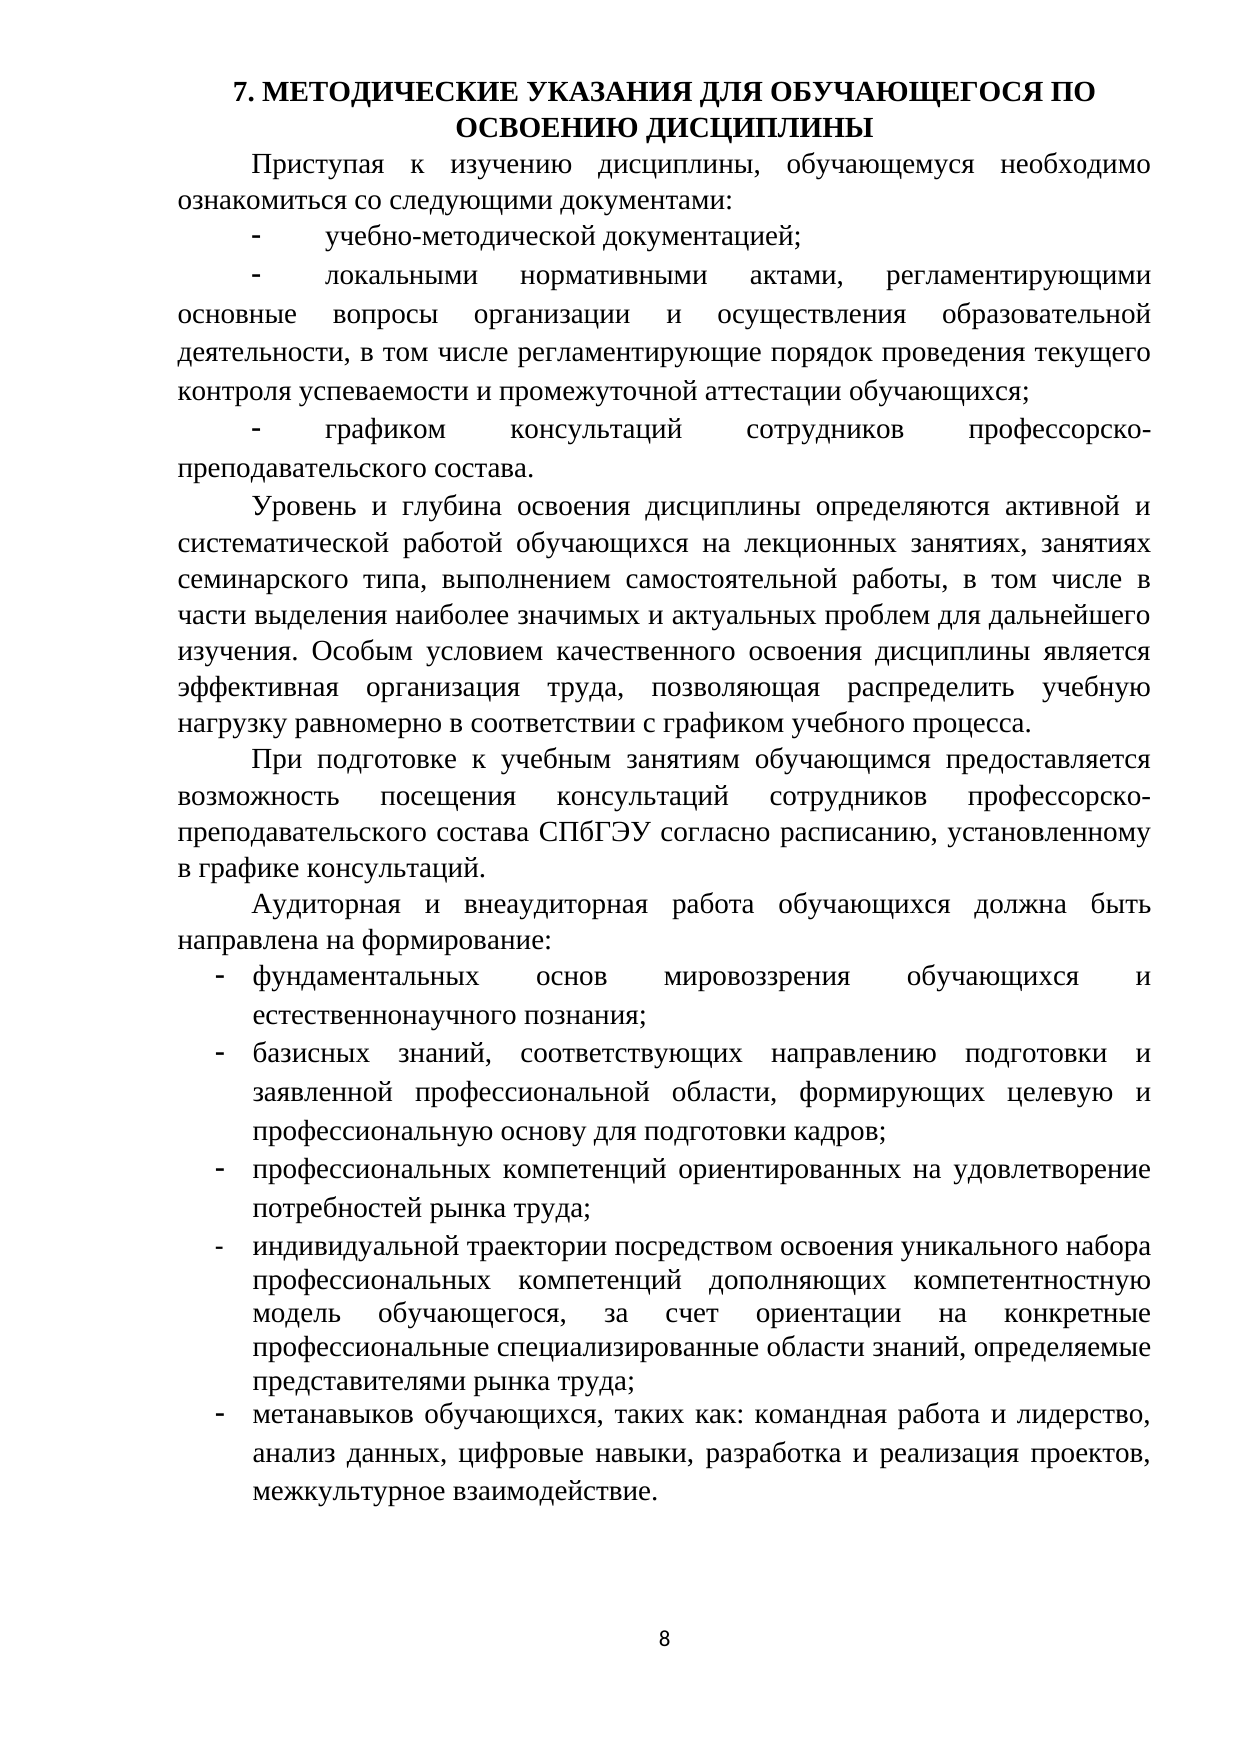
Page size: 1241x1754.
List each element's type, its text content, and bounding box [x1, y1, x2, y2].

text При подготовке к учебным занятиям обучающимся предоставляется возможность посещения консультаций сотрудников профессорско-преподавательского состава СПбГЭУ согласно расписанию, установленному в графике консультаций. [177, 742, 1152, 883]
subtitle 7. МЕТОДИЧЕСКИЕ УКАЗАНИЯ ДЛЯ ОБУЧАЮЩЕГОСЯ ПО ОСВОЕНИЮ ДИСЦИПЛИНЫ [177, 74, 1152, 143]
list учебно-методической документацией; [177, 218, 1152, 252]
list графиком консультаций сотрудников профессорско-преподавательского состава. [177, 411, 1152, 483]
list индивидуальной траектории посредством освоения уникального набора профессиональных компетенций дополняющих компетентностную модель обучающегося, за счет ориентации на конкретные профессиональные специализированные области знаний, определяемые представителями рынка труда; [215, 1228, 1152, 1396]
list фундаментальных основ мировоззрения обучающихся и естественнонаучного познания; [215, 958, 1152, 1031]
list профессиональных компетенций ориентированных на удовлетворение потребностей рынка труда; [215, 1151, 1152, 1223]
text Приступая к изучению дисциплины, обучающемуся необходимо ознакомиться со следующими документами: [177, 146, 1152, 216]
text Аудиторная и внеаудиторная работа обучающихся должна быть направлена на формирование: [177, 886, 1152, 956]
list локальными нормативными актами, регламентирующими основные вопросы организации и осуществления образовательной деятельности, в том числе регламентирующие порядок проведения текущего контроля успеваемости и промежуточной аттестации обучающихся; [177, 257, 1152, 406]
text Уровень и глубина освоения дисциплины определяются активной и систематической работой обучающихся на лекционных занятиях, занятиях семинарского типа, выполнением самостоятельной работы, в том числе в части выделения наиболее значимых и актуальных проблем для дальнейшего изучения. Особым условием качественного освоения дисциплины является эффективная организация труда, позволяющая распределить учебную нагрузку равномерно в соответствии с графиком учебного процесса. [177, 488, 1152, 739]
list базисных знаний, соответствующих направлению подготовки и заявленной профессиональной области, формирующих целевую и профессиональную основу для подготовки кадров; [215, 1036, 1152, 1146]
list метанавыков обучающихся, таких как: командная работа и лидерство, анализ данных, цифровые навыки, разработка и реализация проектов, межкультурное взаимодействие. [215, 1396, 1152, 1507]
